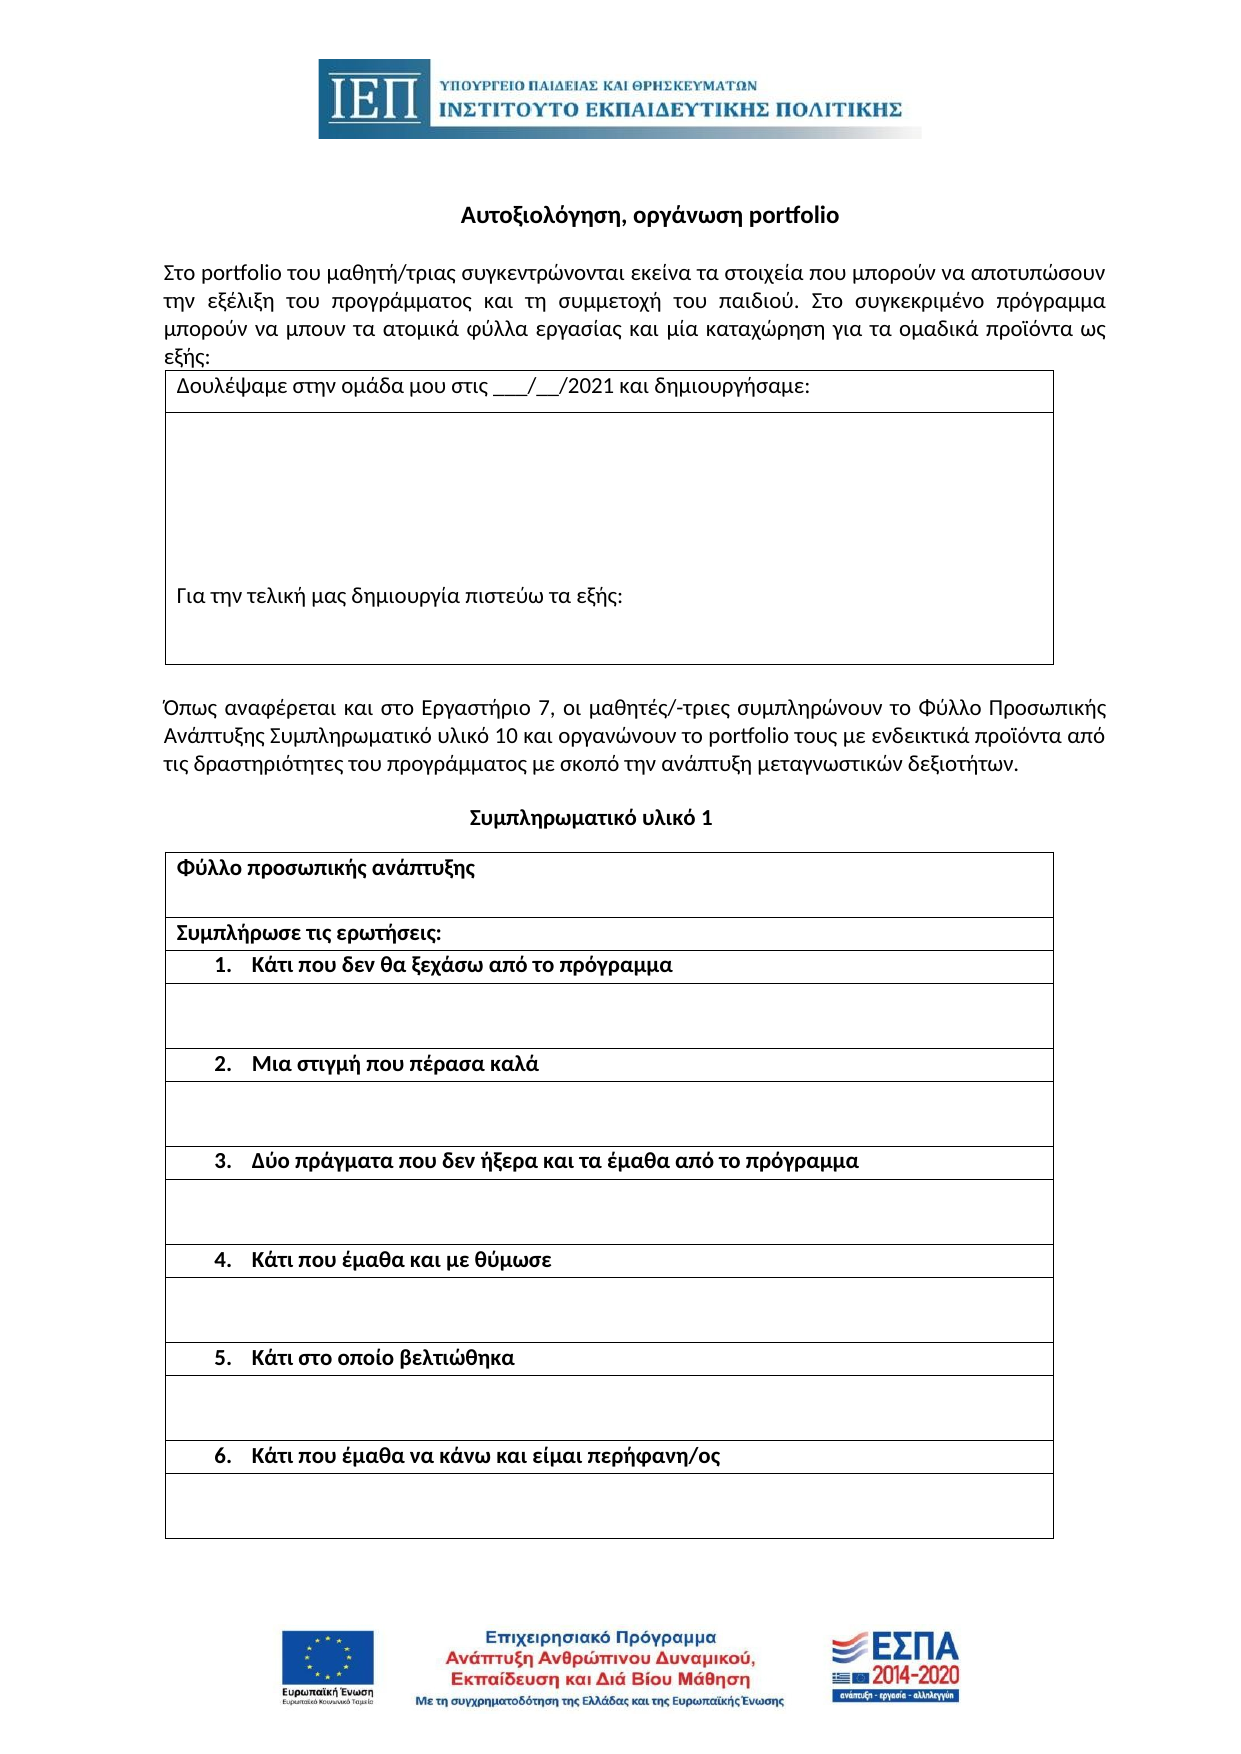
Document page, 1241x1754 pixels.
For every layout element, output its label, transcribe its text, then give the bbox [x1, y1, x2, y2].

table_cell [166, 1376, 1053, 1440]
table_cell Κάτι που έμαθα και με θύμωσε [166, 1245, 1053, 1277]
table_cell Για την τελική μας δημιουργία πιστεύω τα εξής: [166, 413, 1053, 664]
table_cell [166, 984, 1053, 1048]
table_header Φύλλο προσωπικής ανάπτυξης [166, 853, 1053, 917]
table_cell Συμπλήρωσε τις ερωτήσεις: [166, 918, 1053, 949]
text Αυτοξιολόγηση, οργάνωση portfolio [193, 199, 1107, 230]
table_cell [166, 1278, 1053, 1342]
picture [318, 59, 922, 139]
text Όπως αναφέρεται και στο Εργαστήριο 7, οι μαθητές/-τριες συμπληρώνουν το Φύλλο Προσωπικής Ανάπτυξης Συμπληρωματικό υλικό 10 και οργανώνουν το portfolio τους με ενδεικτικά προϊόντα από τις δραστηριότητες του προγράμματος με σκοπό την ανάπτυξη μεταγνωστικών δεξιοτήτων. [164, 693, 1107, 777]
picture [272, 1624, 962, 1714]
table_cell Κάτι που έμαθα να κάνω και είμαι περήφανη/ος [166, 1441, 1053, 1473]
table_cell [166, 1474, 1053, 1538]
table_header Δουλέψαμε στην ομάδα μου στις ___/__/2021 και δημιουργήσαμε: [166, 371, 1053, 412]
table_cell Κάτι στο οποίο βελτιώθηκα [166, 1343, 1053, 1374]
table_cell Δύο πράγματα που δεν ήξερα και τα έμαθα από το πρόγραμμα [166, 1147, 1053, 1178]
text Στο portfolio του μαθητή/τριας συγκεντρώνονται εκείνα τα στοιχεία που μπορούν να αποτυπώσουν την εξέλιξη του προγράμματος και τη συμμετοχή του παιδιού. Στο συγκεκριμένο πρόγραμμα μπορούν να μπουν τα ατομικά φύλλα εργασίας και μία καταχώρηση για τα ομαδικά προϊόντα ως εξής: [164, 258, 1107, 370]
table_cell [166, 1082, 1053, 1146]
table_cell Μια στιγμή που πέρασα καλά [166, 1049, 1053, 1081]
table_cell Κάτι που δεν θα ξεχάσω από το πρόγραμμα [166, 951, 1053, 982]
table_cell [166, 1180, 1053, 1244]
